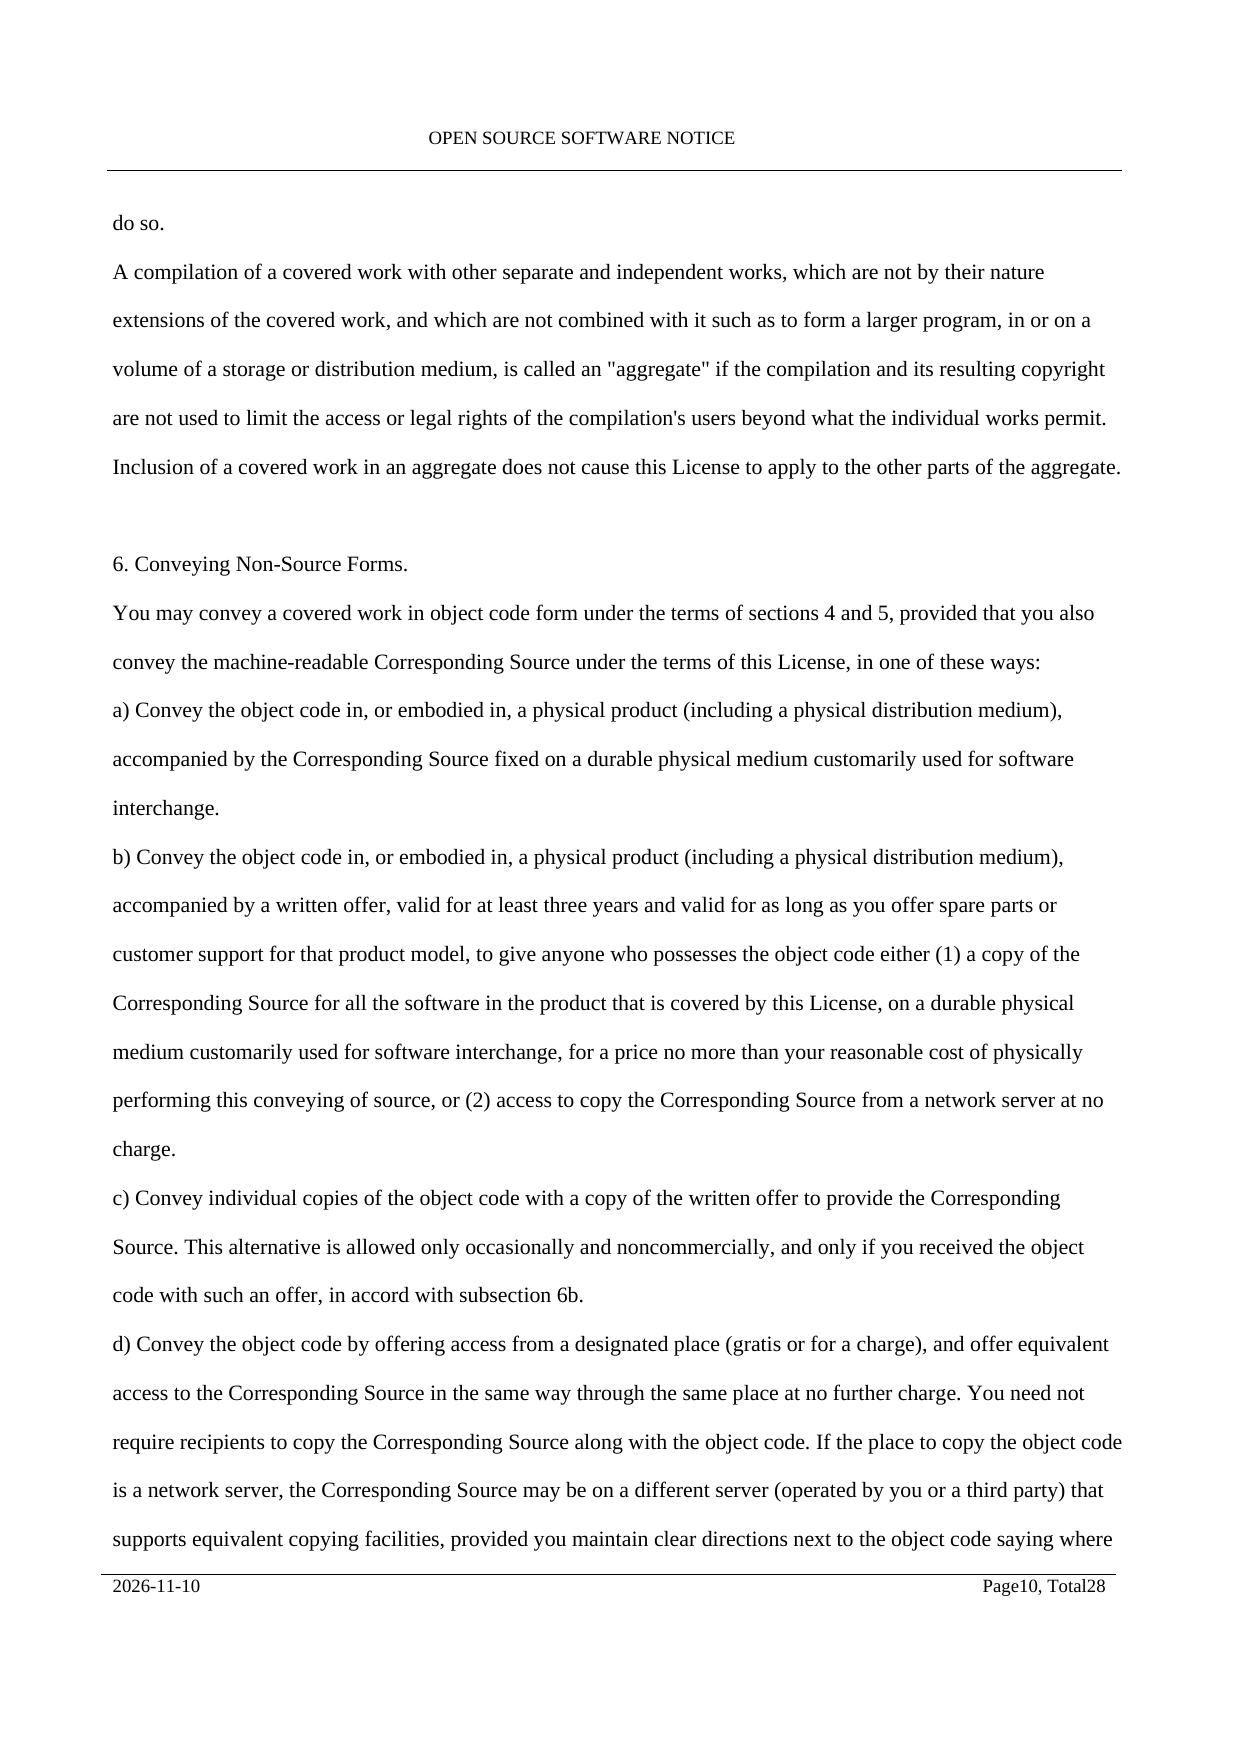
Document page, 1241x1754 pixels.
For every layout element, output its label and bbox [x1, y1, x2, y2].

text [112, 206, 1128, 1555]
